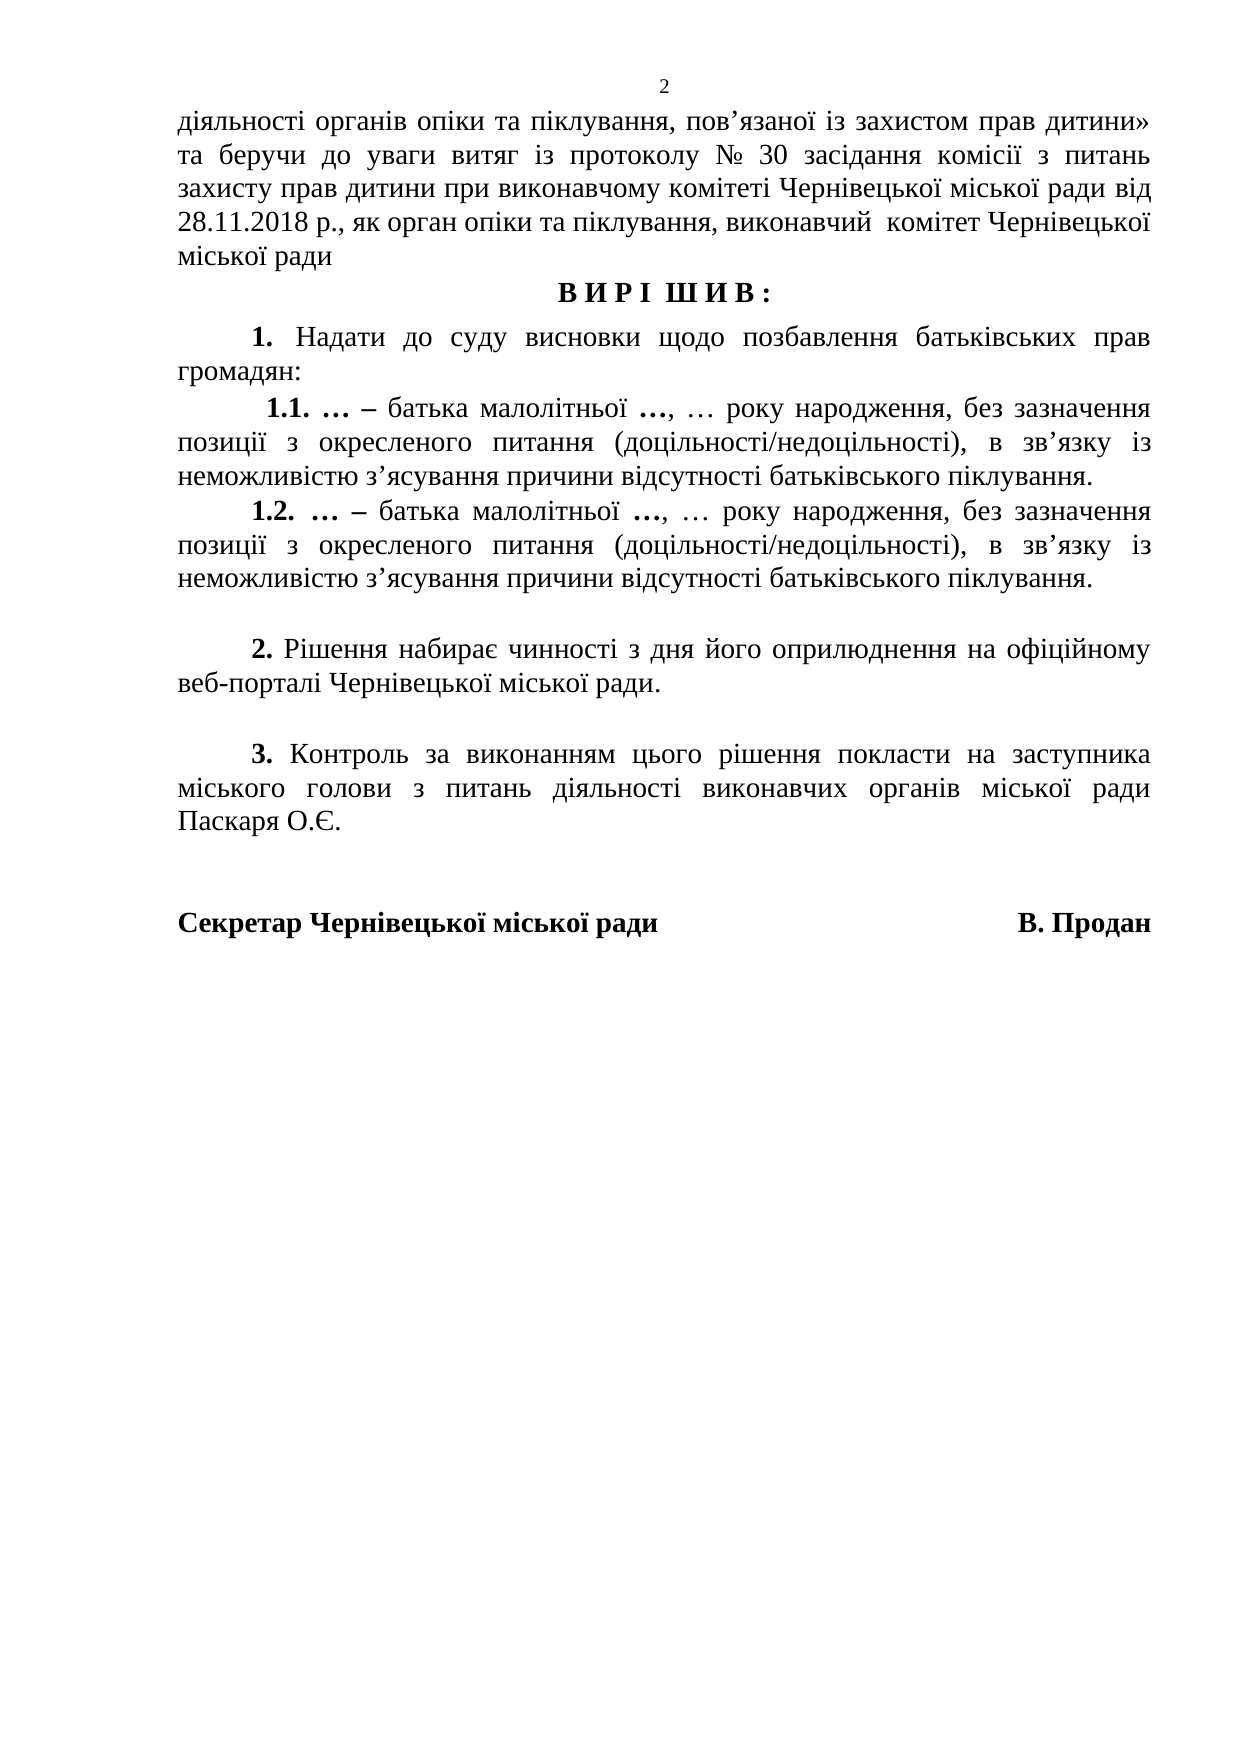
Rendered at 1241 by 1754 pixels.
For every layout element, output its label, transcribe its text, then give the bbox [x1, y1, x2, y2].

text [177, 103, 1152, 271]
subtitle 3. Контроль за виконанням цього рішення покласти на заступника міського голови з питань діяльності виконавчих органів міської ради Паскаря О.Є. [177, 736, 1152, 837]
text Секретар Чернівецької міської ради В. Продан [177, 905, 1152, 938]
text В И Р І Ш И В : [177, 275, 1152, 309]
list … – батька малолітньої …, … року народження, без зазначення позиції з окресленого питання (доцільності/недоцільності), в зв’язку із неможливістю з’ясування причини відсутності батьківського піклування. [177, 493, 1152, 594]
list … – батька малолітньої …, … року народження, без зазначення позиції з окресленого питання (доцільності/недоцільності), в зв’язку із неможливістю з’ясування причини відсутності батьківського піклування. [177, 391, 1152, 491]
text 2. Рішення набирає чинності з дня його оприлюднення на офіційному веб-порталі Чернівецької міської ради. [177, 632, 1152, 699]
list Надати до суду висновки щодо позбавлення батьківських прав громадян: [177, 319, 1152, 386]
